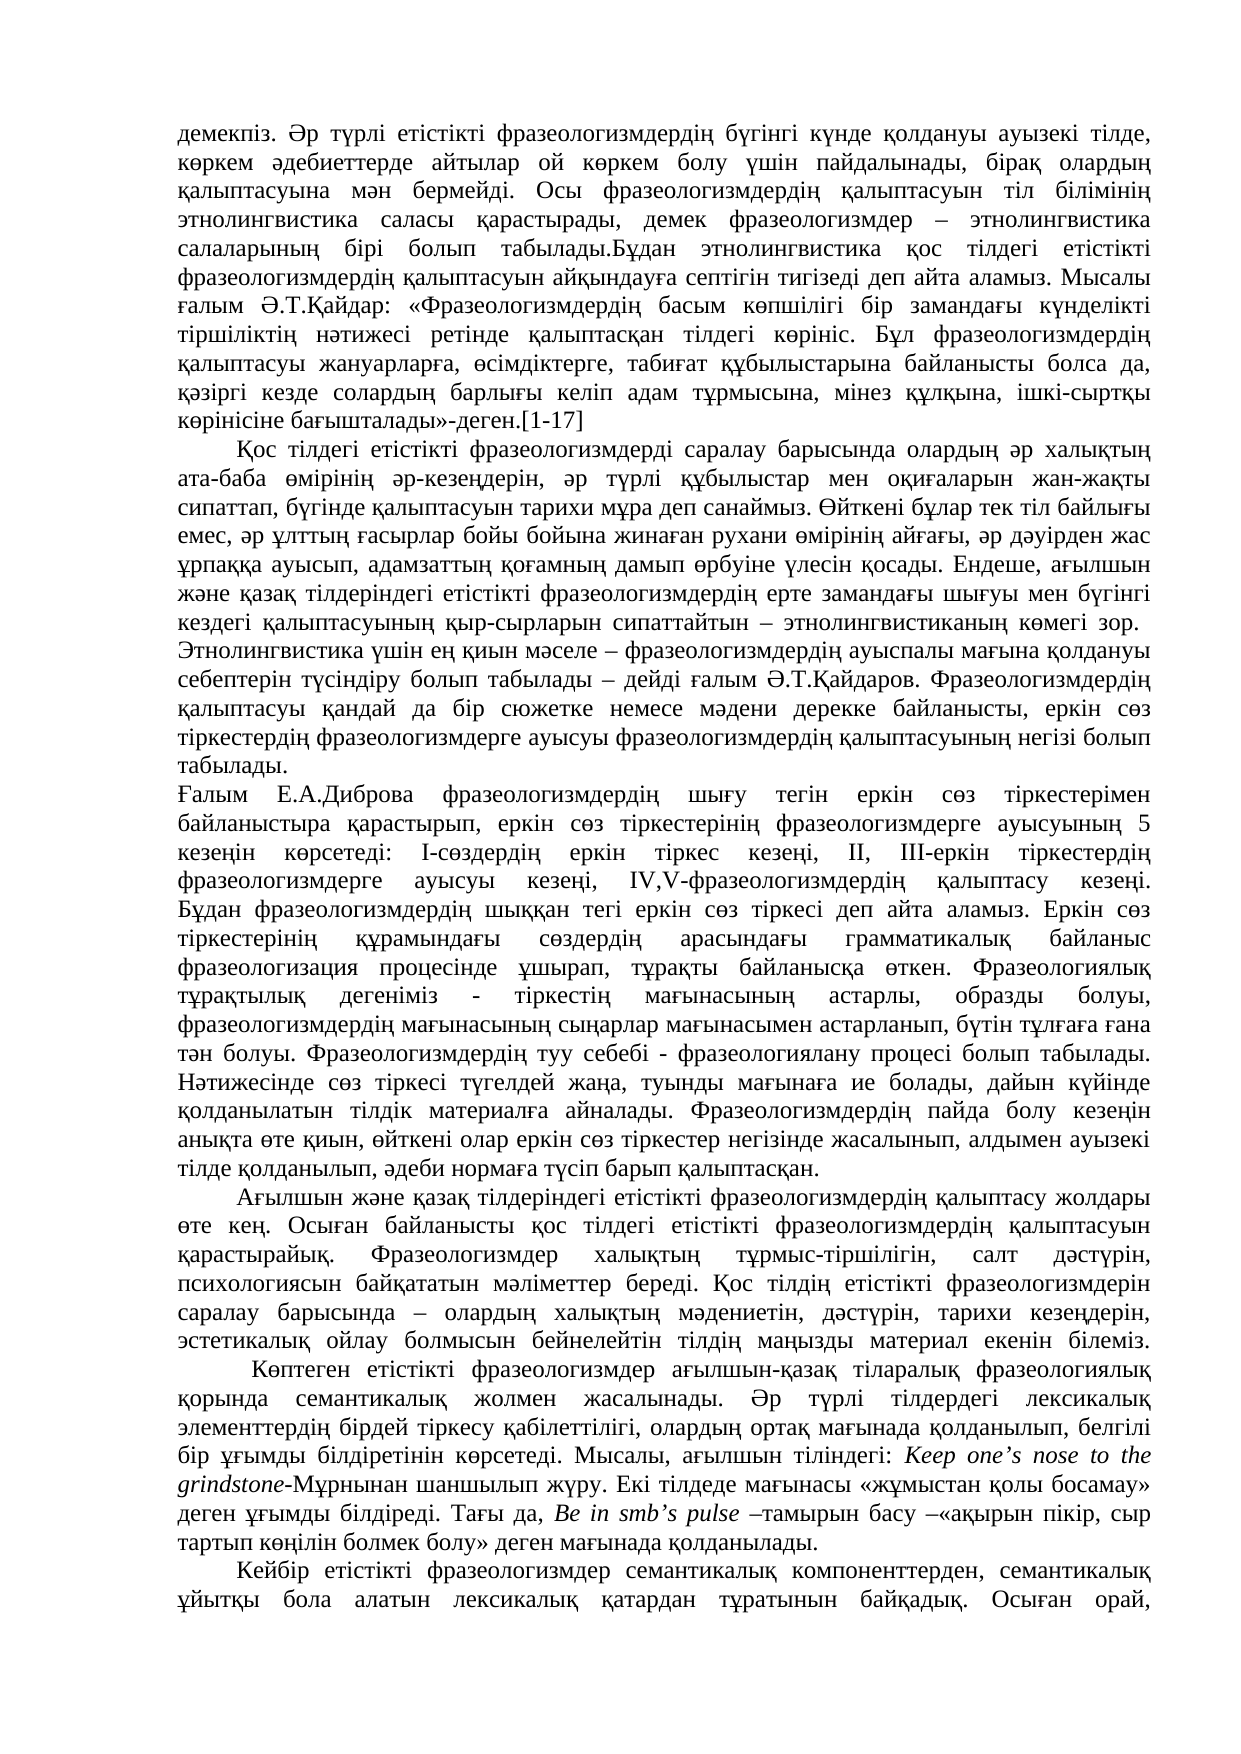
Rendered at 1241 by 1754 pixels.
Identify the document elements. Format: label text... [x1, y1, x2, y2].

text Қос тілдегі етістікті фразеологизмдерді саралау барысында олардың әр халықтың ата-баба өмірінің әр-кезеңдерін, әр түрлі құбылыстар мен оқиғаларын жан-жақты сипаттап, бүгінде қалыптасуын тарихи мұра деп санаймыз. Өйткені бұлар тек тіл байлығы емес, әр ұлттың ғасырлар бойы бойына жинаған рухани өмірінің айғағы, әр дәуірден жас ұрпаққа ауысып, адамзаттың қоғамның дамып өрбуіне үлесін қосады. Ендеше, ағылшын және қазақ тілдеріндегі етістікті фразеологизмдердің ерте замандағы шығуы мен бүгінгі кездегі қалыптасуының қыр-сырларын сипаттайтын – этнолингвистиканың көмегі зор. Этнолингвистика үшін ең қиын мәселе – фразеологизмдердің ауыспалы мағына қолдануы себептерін түсіндіру болып табылады – дейді ғалым Ә.Т.Қайдаров. Фразеологизмдердің қалыптасуы қандай да бір сюжетке немесе мәдени дерекке байланысты, еркін сөз тіркестердің фразеологизмдерге ауысуы фразеологизмдердің қалыптасуының негізі болып табылады. Ғалым Е.А.Диброва фразеологизмдердің шығу тегін еркін сөз тіркестерімен байланыстыра қарастырып, еркін сөз тіркестерінің фразеологизмдерге ауысуының 5 кезеңін көрсетеді: І-сөздердің еркін тіркес кезеңі, ІІ, ІІІ-еркін тіркестердің фразеологизмдерге ауысуы кезеңі, ІV,V-фразеологизмдердің қалыптасу кезеңі. Бұдан фразеологизмдердің шыққан тегі еркін сөз тіркесі деп айта аламыз. Еркін сөз тіркестерінің құрамындағы сөздердің арасындағы грамматикалық байланыс фразеологизация процесінде ұшырап, тұрақты байланысқа өткен. Фразеологиялық тұрақтылық дегеніміз - тіркестің мағынасының астарлы, образды болуы, фразеологизмдердің мағынасының сыңарлар мағынасымен астарланып, бүтін тұлғаға ғана тән болуы. Фразеологизмдердің туу себебі - фразеологиялану процесі болып табылады. Нәтижесінде сөз тіркесі түгелдей жаңа, туынды мағынаға ие болады, дайын күйінде қолданылатын тілдік материалға айналады. Фразеологизмдердің пайда болу кезеңін анықта өте қиын, өйткені олар еркін сөз тіркестер негізінде жасалынып, алдымен ауызекі тілде қолданылып, әдеби нормаға түсіп барып қалыптасқан. [177, 434, 1152, 1182]
text Ағылшын және қазақ тілдеріндегі етістікті фразеологизмдердің қалыптасу жолдары өте кең. Осыған байланысты қос тілдегі етістікті фразеологизмдердің қалыптасуын қарастырайық. Фразеологизмдер халықтың тұрмыс-тіршілігін, салт дәстүрін, психологиясын байқататын мәліметтер береді. Қос тілдің етістікті фразеологизмдерін саралау барысында – олардың халықтың мәдениетін, дәстүрін, тарихи кезеңдерін, эстетикалық ойлау болмысын бейнелейтін тілдің маңызды материал екенін білеміз. Көптеген етістікті фразеологизмдер ағылшын-қазақ тіларалық фразеологиялық қорында семантикалық жолмен жасалынады. Әр түрлі тілдердегі лексикалық элементтердің бірдей тіркесу қабілеттілігі, олардың ортақ мағынада қолданылып, белгілі бір ұғымды білдіретінін көрсетеді. Мысалы, ағылшын тіліндегі: Keep one’s nose to the grindstone-Мұрнынан шаншылып жүру. Екі тілдеде мағынасы «жұмыстан қолы босамау» деген ұғымды білдіреді. Тағы да, Be in smb’s pulse –тамырын басу –«ақырын пікір, сыр тартып көңілін болмек болу» деген мағынада қолданылады. [177, 1182, 1152, 1556]
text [177, 118, 1152, 434]
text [177, 1556, 1152, 1613]
